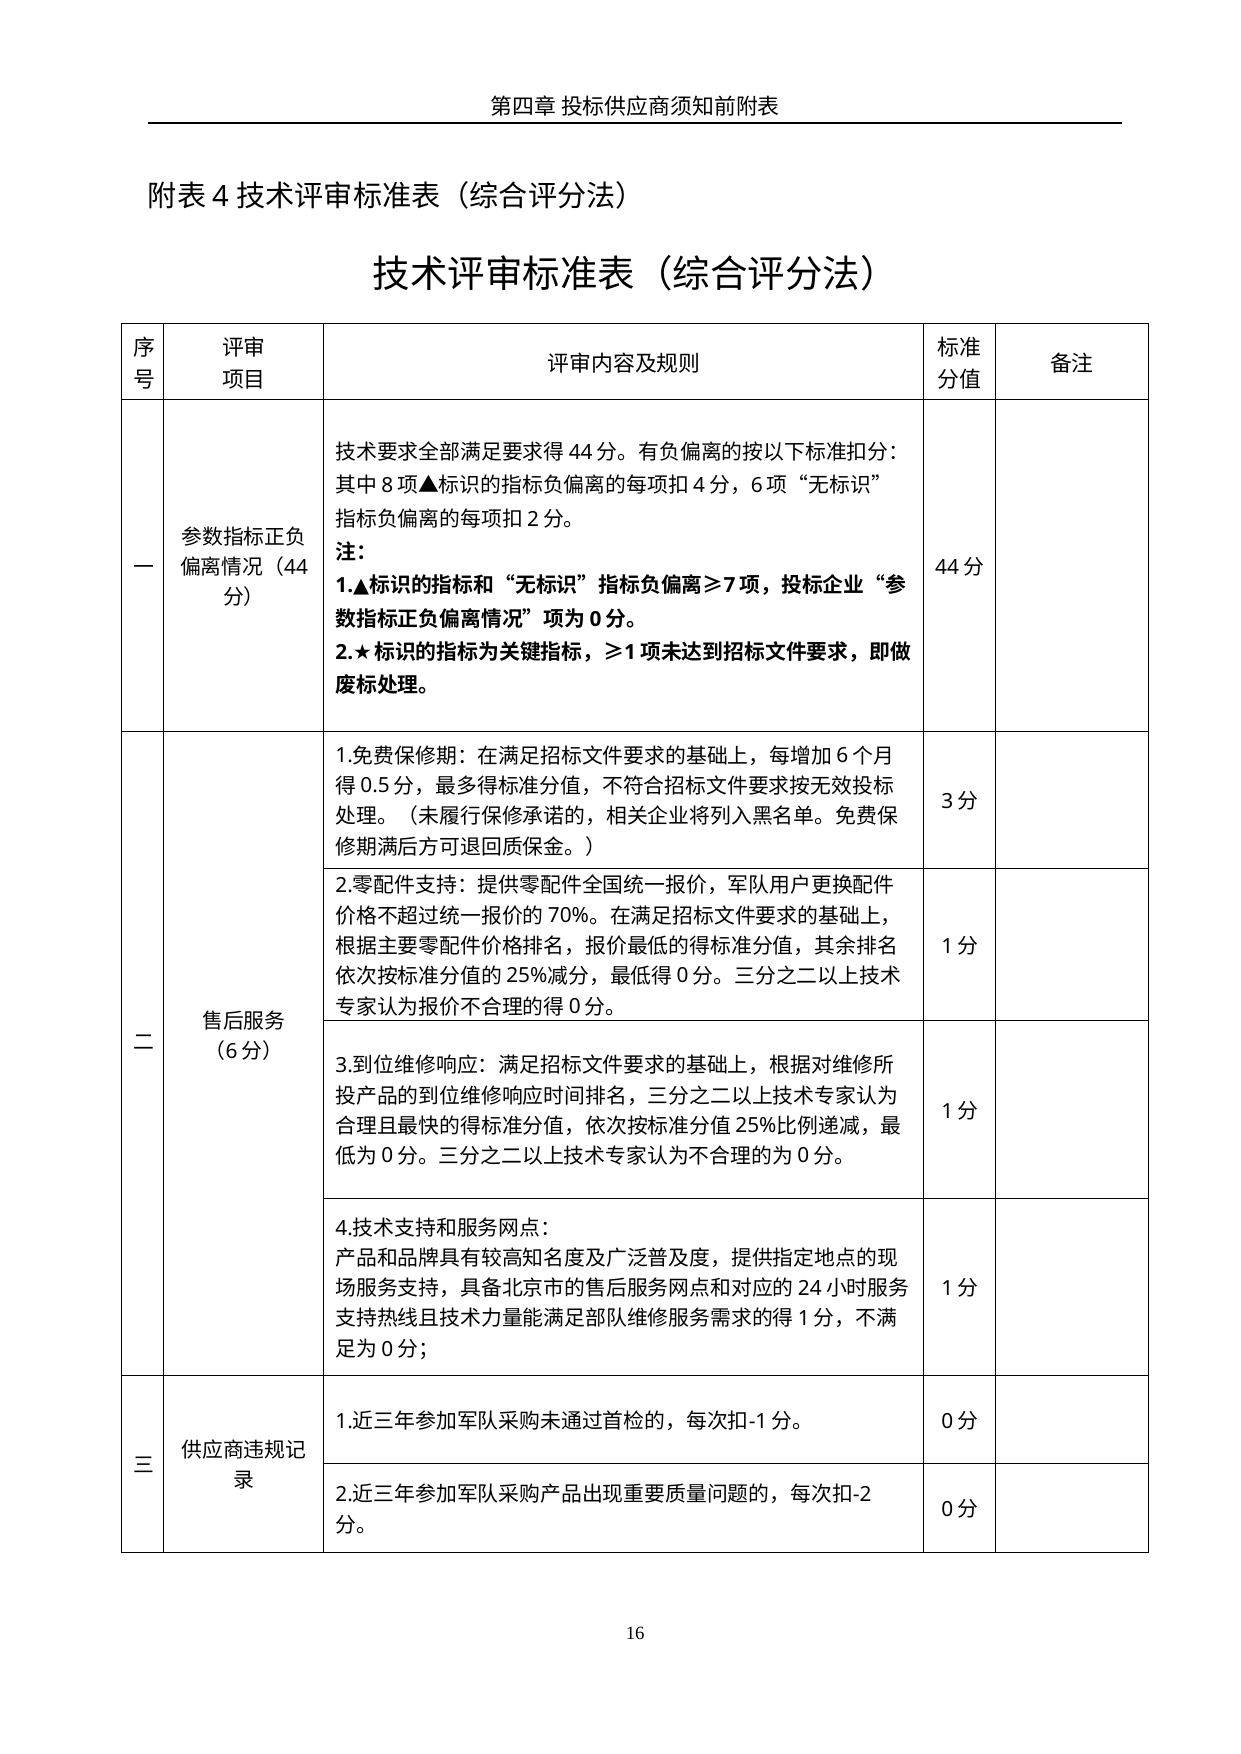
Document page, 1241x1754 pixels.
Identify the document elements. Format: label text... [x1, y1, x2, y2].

table_cell 一 [122, 400, 163, 731]
table_header 备注 [996, 324, 1148, 399]
table_cell 0分 [924, 1464, 995, 1552]
table_cell 3.到位维修响应：满足招标文件要求的基础上，根据对维修所投产品的到位维修响应时间排名，三分之二以上技术专家认为合理且最快的得标准分值，依次按标准分值25%比例递减，最低为0分。三分之二以上技术专家认为不合理的为0分。 [324, 1021, 923, 1197]
table_cell [996, 1376, 1148, 1463]
subtitle 附表4 技术评审标准表（综合评分法） [148, 160, 1122, 218]
table_cell 1分 [924, 1021, 995, 1197]
table_cell 1分 [924, 1199, 995, 1374]
table_cell [996, 1464, 1148, 1552]
table_cell [996, 1021, 1148, 1197]
table_cell 三 [122, 1376, 163, 1552]
table_cell [996, 732, 1148, 868]
table_header 标准 分值 [924, 324, 995, 399]
table_cell 2.零配件支持：提供零配件全国统一报价，军队用户更换配件价格不超过统一报价的70%。在满足招标文件要求的基础上，根据主要零配件价格排名，报价最低的得标准分值，其余排名依次按标准分值的25%减分，最低得0分。三分之二以上技术专家认为报价不合理的得0分。 [324, 869, 923, 1020]
table_cell [996, 1199, 1148, 1374]
text 技术评审标准表（综合评分法） [148, 243, 1122, 298]
table_header 评审内容及规则 [324, 324, 923, 399]
table_cell 技术要求全部满足要求得44分。有负偏离的按以下标准扣分：其中8项▲标识的指标负偏离的每项扣4分，6项“无标识”指标负偏离的每项扣2分。 注： 1.▲标识的指标和“无标识”指标负偏离≥7项，投标企业“参数指标正负偏离情况”项为0分。 2.★标识的指标为关键指标，≥1项未达到招标文件要求，即做废标处理。 [324, 400, 923, 731]
table_cell 44分 [924, 400, 995, 731]
table_cell 二 [122, 732, 163, 1374]
table_cell 1.免费保修期：在满足招标文件要求的基础上，每增加6个月得0.5分，最多得标准分值，不符合招标文件要求按无效投标处理。（未履行保修承诺的，相关企业将列入黑名单。免费保修期满后方可退回质保金。） [324, 732, 923, 868]
table_cell 3分 [924, 732, 995, 868]
table_cell 售后服务 （6分） [164, 732, 323, 1374]
table_cell 4.技术支持和服务网点： 产品和品牌具有较高知名度及广泛普及度，提供指定地点的现场服务支持，具备北京市的售后服务网点和对应的24小时服务支持热线且技术力量能满足部队维修服务需求的得1分，不满足为0分； [324, 1199, 923, 1374]
table_cell 1分 [924, 869, 995, 1020]
table_cell 0分 [924, 1376, 995, 1463]
table_cell 2.近三年参加军队采购产品出现重要质量问题的，每次扣-2分。 [324, 1464, 923, 1552]
table_cell 1.近三年参加军队采购未通过首检的，每次扣-1分。 [324, 1376, 923, 1463]
table_header 序号 [122, 324, 163, 399]
table_header 评审 项目 [164, 324, 323, 399]
table_cell 供应商违规记录 [164, 1376, 323, 1552]
table_cell [996, 869, 1148, 1020]
table_cell 参数指标正负偏离情况（44分） [164, 400, 323, 731]
table_cell [996, 400, 1148, 731]
